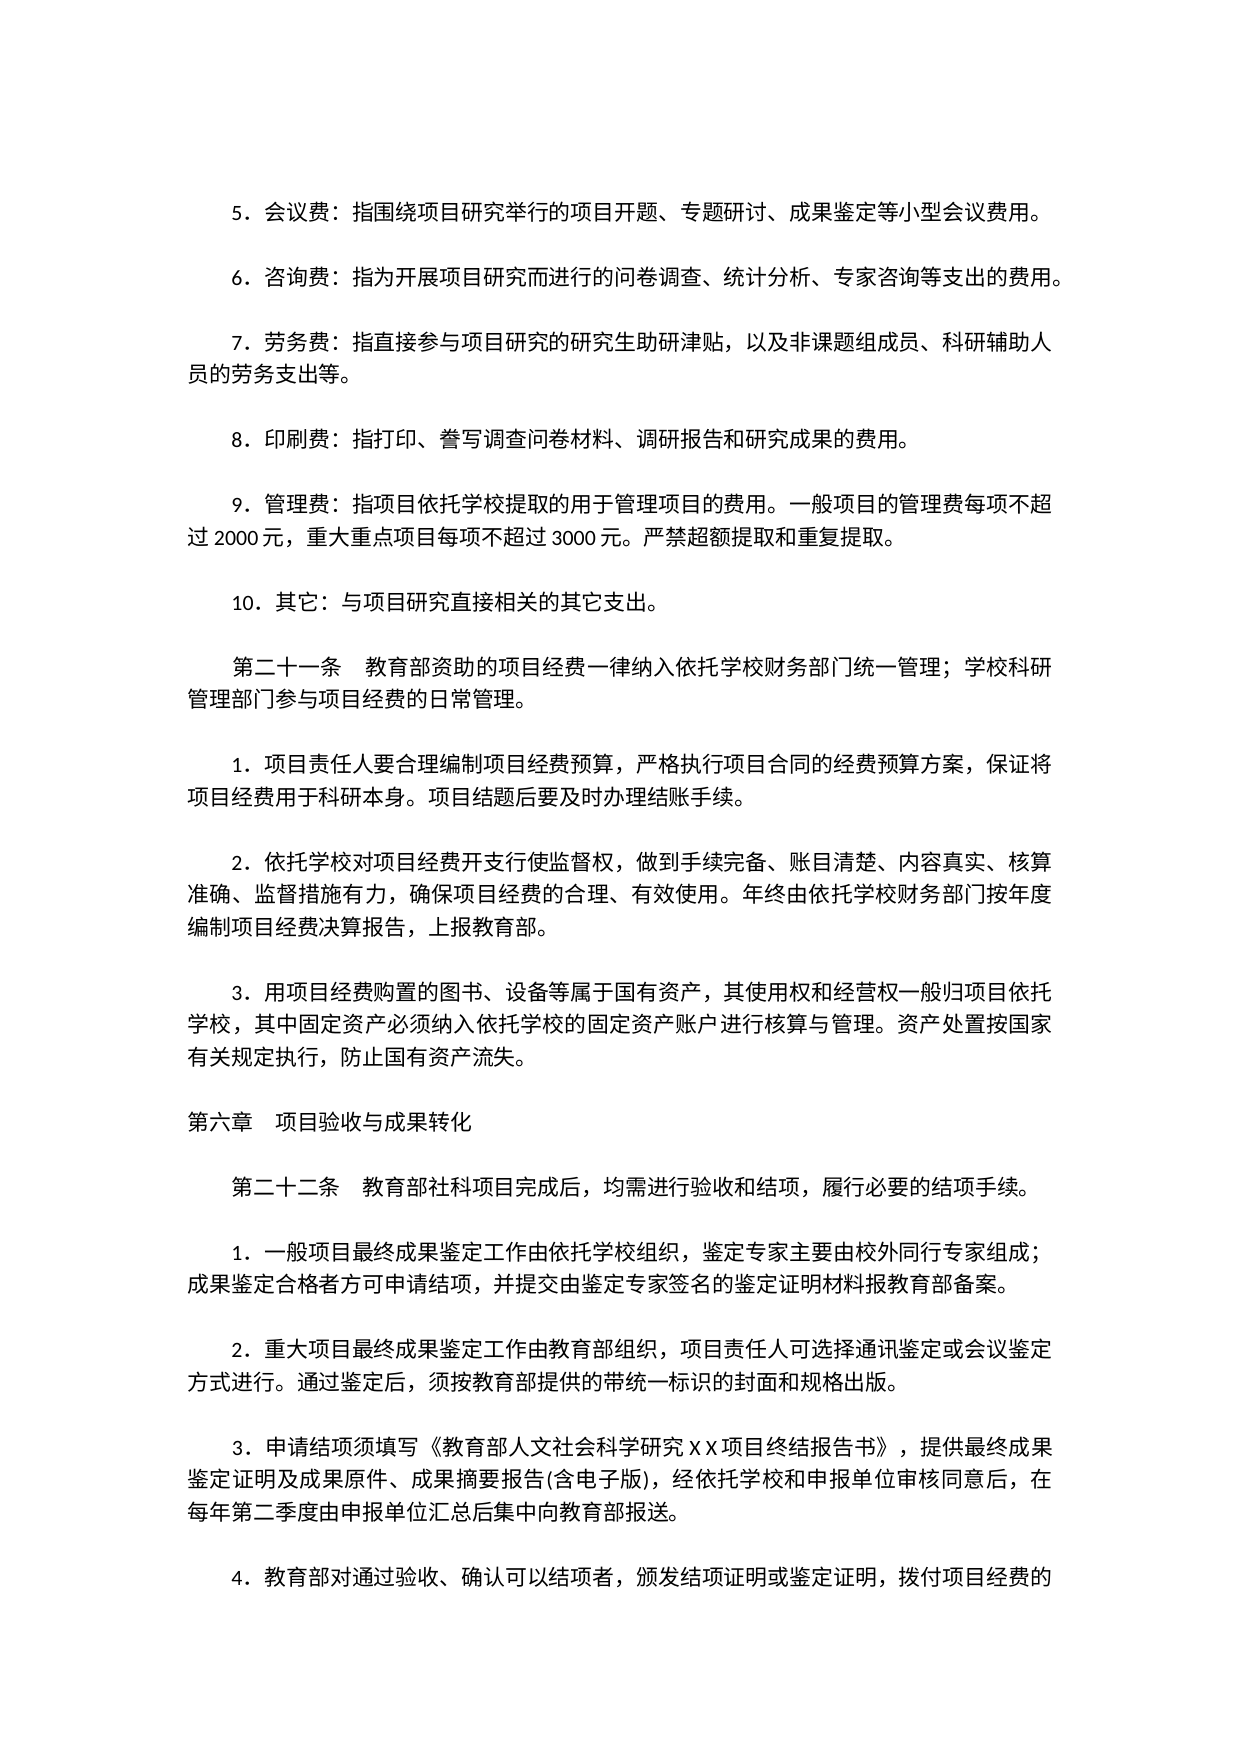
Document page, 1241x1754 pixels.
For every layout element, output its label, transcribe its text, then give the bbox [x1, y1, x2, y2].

text 10．其它：与项目研究直接相关的其它支出。 [187, 584, 1053, 617]
text 1．一般项目最终成果鉴定工作由依托学校组织，鉴定专家主要由校外同行专家组成；成果鉴定合格者方可申请结项，并提交由鉴定专家签名的鉴定证明材料报教育部备案。 [187, 1234, 1053, 1299]
text 2．重大项目最终成果鉴定工作由教育部组织，项目责任人可选择通讯鉴定或会议鉴定方式进行。通过鉴定后，须按教育部提供的带统一标识的封面和规格出版。 [187, 1332, 1053, 1397]
text 第二十一条 教育部资助的项目经费一律纳入依托学校财务部门统一管理；学校科研管理部门参与项目经费的日常管理。 [187, 649, 1053, 714]
text 9．管理费：指项目依托学校提取的用于管理项目的费用。一般项目的管理费每项不超过2000元，重大重点项目每项不超过3000元。严禁超额提取和重复提取。 [187, 487, 1053, 552]
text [187, 1559, 1053, 1592]
text 第六章 项目验收与成果转化 [187, 1104, 1053, 1137]
text 7．劳务费：指直接参与项目研究的研究生助研津贴，以及非课题组成员、科研辅助人员的劳务支出等。 [187, 324, 1053, 389]
text 5．会议费：指围绕项目研究举行的项目开题、专题研讨、成果鉴定等小型会议费用。 [187, 194, 1053, 227]
text 3．申请结项须填写《教育部人文社会科学研究X X项目终结报告书》，提供最终成果鉴定证明及成果原件、成果摘要报告(含电子版)，经依托学校和申报单位审核同意后，在每年第二季度由申报单位汇总后集中向教育部报送。 [187, 1429, 1053, 1527]
text 6．咨询费：指为开展项目研究而进行的问卷调查、统计分析、专家咨询等支出的费用。 [187, 259, 1053, 292]
text 8．印刷费：指打印、誊写调查问卷材料、调研报告和研究成果的费用。 [187, 422, 1053, 454]
text 3．用项目经费购置的图书、设备等属于国有资产，其使用权和经营权一般归项目依托学校，其中固定资产必须纳入依托学校的固定资产账户进行核算与管理。资产处置按国家有关规定执行，防止国有资产流失。 [187, 974, 1053, 1072]
text 2．依托学校对项目经费开支行使监督权，做到手续完备、账目清楚、内容真实、核算准确、监督措施有力，确保项目经费的合理、有效使用。年终由依托学校财务部门按年度编制项目经费决算报告，上报教育部。 [187, 844, 1053, 942]
text 第二十二条 教育部社科项目完成后，均需进行验收和结项，履行必要的结项手续。 [187, 1169, 1053, 1202]
text 1．项目责任人要合理编制项目经费预算，严格执行项目合同的经费预算方案，保证将项目经费用于科研本身。项目结题后要及时办理结账手续。 [187, 747, 1053, 812]
